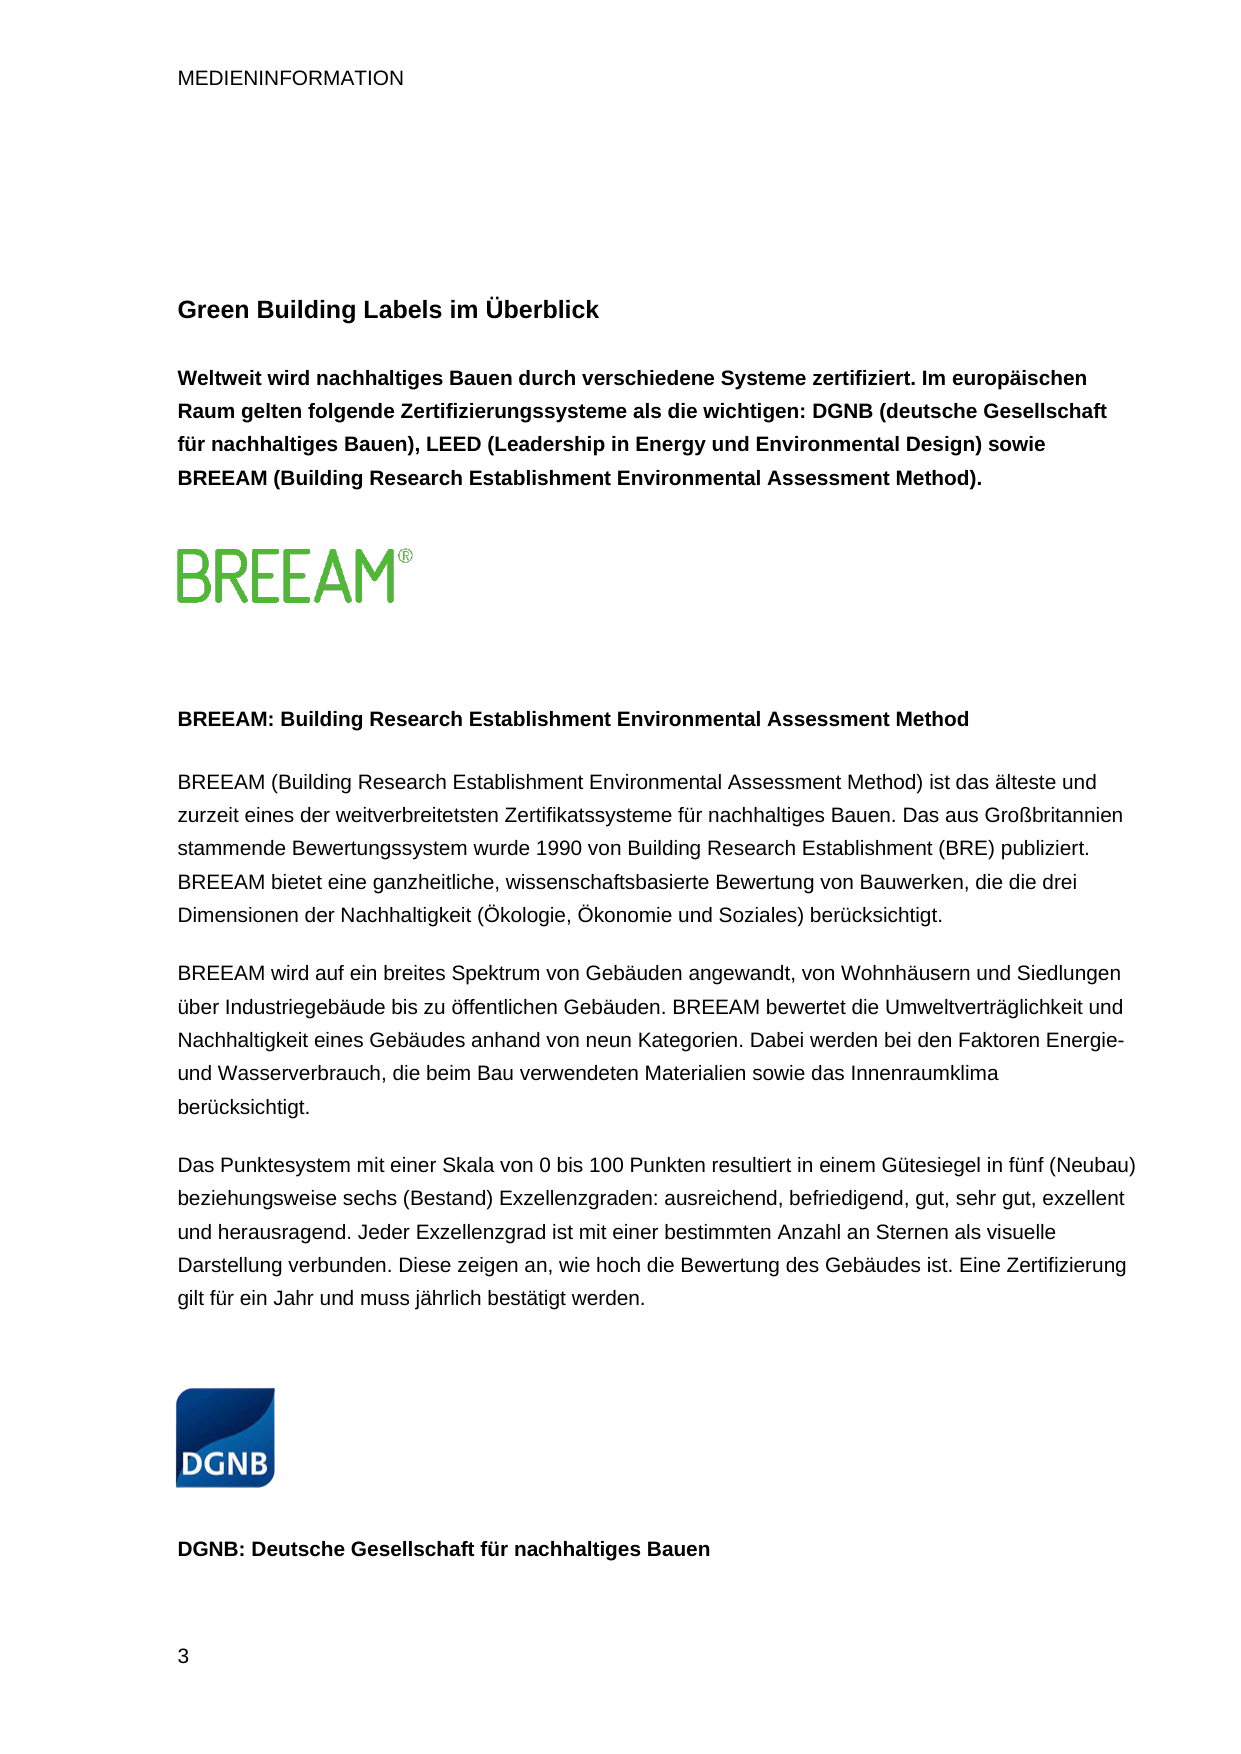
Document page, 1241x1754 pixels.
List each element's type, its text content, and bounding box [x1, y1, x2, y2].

text BREEAM wird auf ein breites Spektrum von Gebäuden angewandt, von Wohnhäusern und Siedlungen über Industriegebäude bis zu öffentlichen Gebäuden. BREEAM bewertet die Umweltverträglichkeit und Nachhaltigkeit eines Gebäudes anhand von neun Kategorien. Dabei werden bei den Faktoren Energie- und Wasserverbrauch, die beim Bau verwendeten Materialien sowie das Innenraumklima berücksichtigt. [177, 954, 1137, 1121]
picture [160, 1372, 292, 1505]
text Das Punktesystem mit einer Skala von 0 bis 100 Punkten resultiert in einem Gütesiegel in fünf (Neubau) beziehungsweise sechs (Bestand) Exzellenzgraden: ausreichend, befriedigend, gut, sehr gut, exzellent und herausragend. Jeder Exzellenzgrad ist mit einer bestimmten Anzahl an Sternen als visuelle Darstellung verbunden. Diese zeigen an, wie hoch die Bewertung des Gebäudes ist. Eine Zertifizierung gilt für ein Jahr und muss jährlich bestätigt werden. [177, 1146, 1137, 1312]
text BREEAM: Building Research Establishment Environmental Assessment Method [177, 554, 1137, 733]
picture [177, 547, 413, 604]
text DGNB: Deutsche Gesellschaft für nachhaltiges Bauen [177, 1396, 1137, 1563]
subtitle Green Building Labels im Überblick Weltweit wird nachhaltiges Bauen durch verschiedene Systeme zertifiziert. Im europäischen Raum gelten folgende Zertifizierungssysteme als die wichtigen: DGNB (deutsche Gesellschaft für nachhaltiges Bauen), LEED (Leadership in Energy und Environmental Design) sowie BREEAM (Building Research Establishment Environmental Assessment Method). [177, 292, 1137, 492]
text BREEAM (Building Research Establishment Environmental Assessment Method) ist das älteste und zurzeit eines der weitverbreitetsten Zertifikatssysteme für nachhaltiges Bauen. Das aus Großbritannien stammende Bewertungssystem wurde 1990 von Building Research Establishment (BRE) publiziert. BREEAM bietet eine ganzheitliche, wissenschaftsbasierte Bewertung von Bauwerken, die die drei Dimensionen der Nachhaltigkeit (Ökologie, Ökonomie und Soziales) berücksichtigt. [177, 762, 1137, 929]
